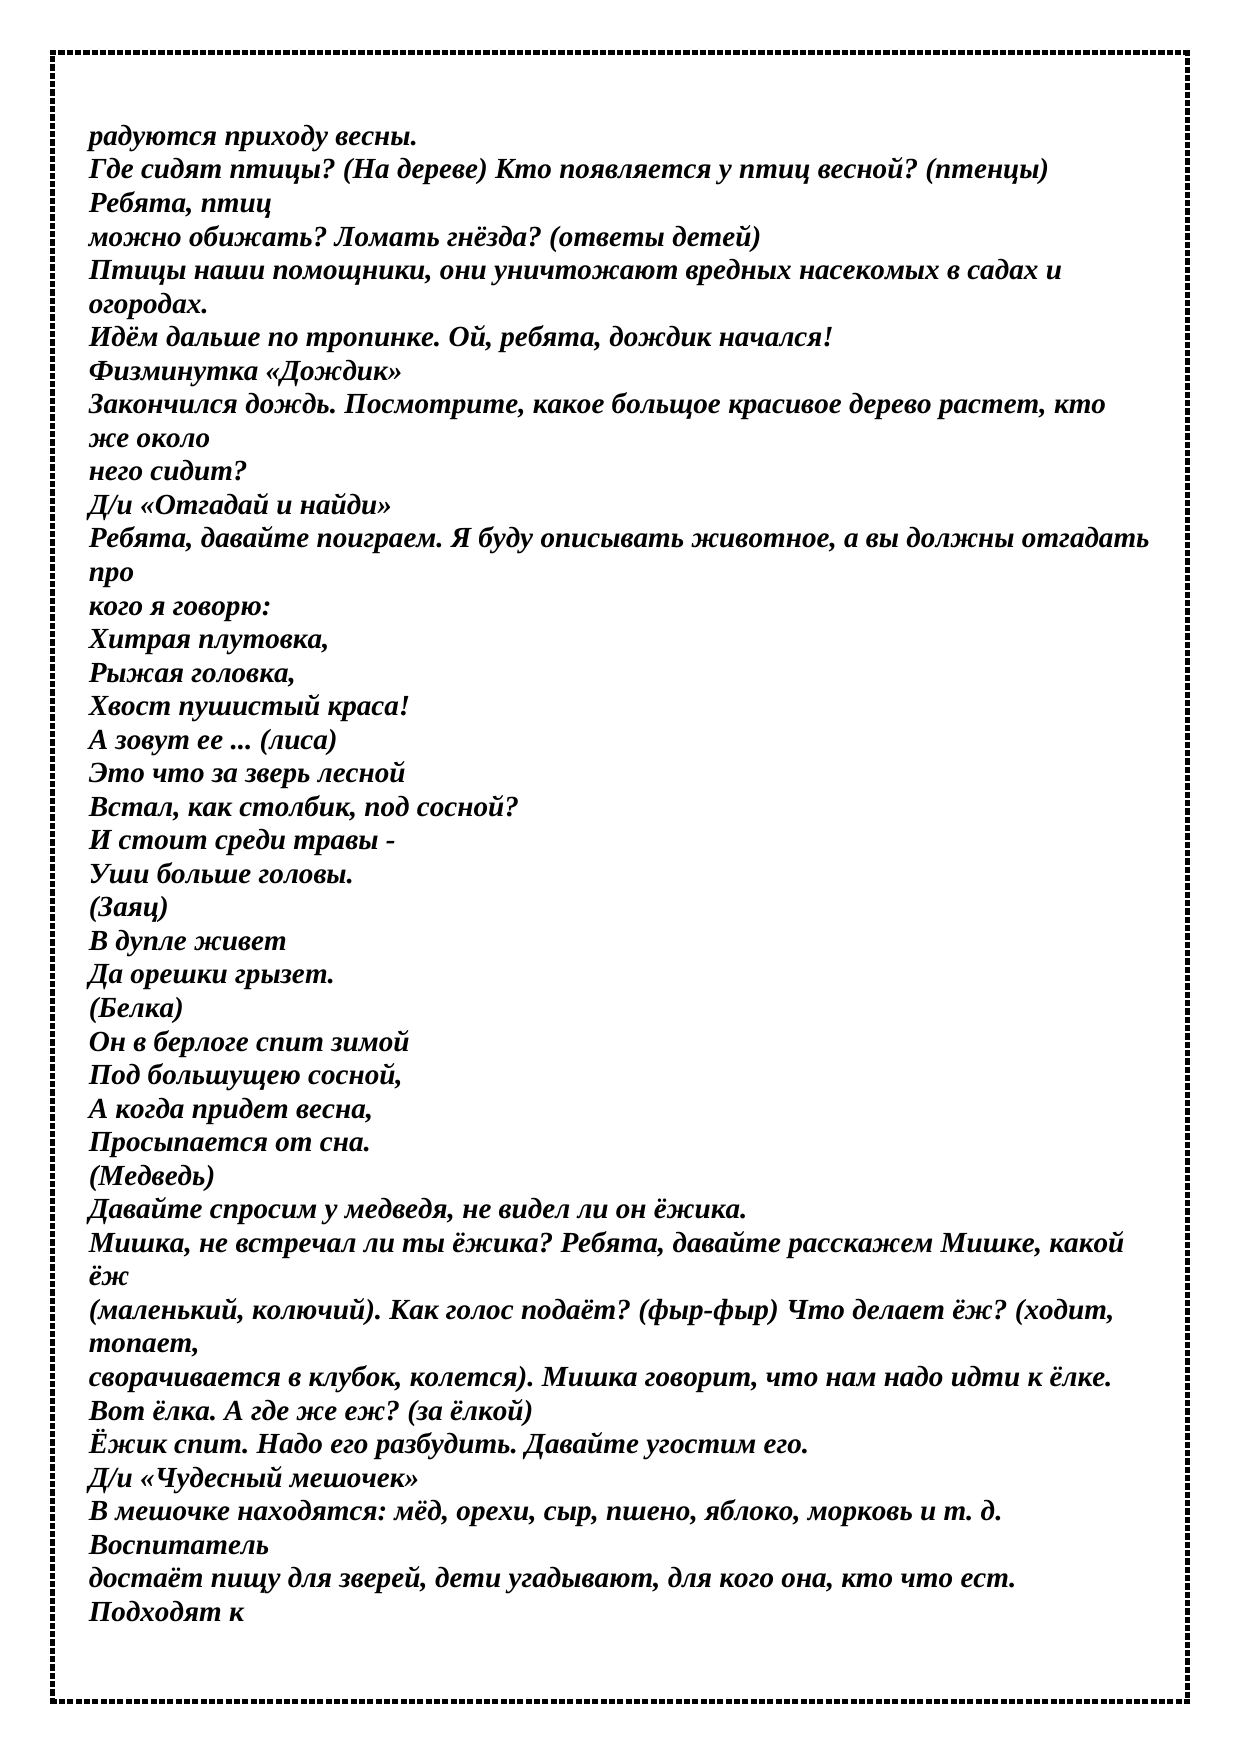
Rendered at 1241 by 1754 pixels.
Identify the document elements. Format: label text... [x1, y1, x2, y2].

text (Медведь) [88, 1158, 1152, 1191]
text Вот ёлка. А где же еж? (за ёлкой) [88, 1393, 1152, 1426]
text него сидит? [88, 453, 1152, 487]
text А когда придет весна, [88, 1091, 1152, 1124]
text (Заяц) [88, 889, 1152, 923]
text радуются приходу весны. [88, 118, 1152, 152]
text Физминутка «Дождик» [88, 353, 1152, 386]
text Встал, как столбик, под сосной? [88, 789, 1152, 822]
text кого я говорю: [88, 588, 1152, 621]
text И стоит среди травы - [88, 822, 1152, 856]
text Д/и «Чудесный мешочек» [88, 1460, 1152, 1493]
text Птицы наши помощники, они уничтожают вредных насекомых в садах и огородах. [88, 252, 1152, 319]
text Ёжик спит. Надо его разбудить. Давайте угостим его. [88, 1426, 1152, 1460]
text В мешочке находятся: мёд, орехи, сыр, пшено, яблоко, морковь и т. д. Воспитатель [88, 1493, 1152, 1560]
text Где сидят птицы? (На дереве) Кто появляется у птиц весной? (птенцы) Ребята, птиц [88, 152, 1152, 219]
text Идём дальше по тропинке. Ой, ребята, дождик начался! [88, 319, 1152, 353]
text Д/и «Отгадай и найди» [88, 487, 1152, 521]
text Закончился дождь. Посмотрите, какое больщое красивое дерево растет, кто же около [88, 386, 1152, 453]
text Рыжая головка, [88, 655, 1152, 688]
text Хитрая плутовка, [88, 621, 1152, 655]
text Это что за зверь лесной [88, 755, 1152, 789]
text сворачивается в клубок, колется). Мишка говорит, что нам надо идти к ёлке. [88, 1359, 1152, 1393]
text (Белка) [88, 990, 1152, 1024]
text В дупле живет [88, 923, 1152, 957]
text А зовут ее ... (лиса) [88, 722, 1152, 755]
text Он в берлоге спит зимой [88, 1024, 1152, 1057]
text Уши больше головы. [88, 856, 1152, 889]
text Под большущею сосной, [88, 1057, 1152, 1091]
text Да орешки грызет. [88, 957, 1152, 990]
text достаёт пищу для зверей, дети угадывают, для кого она, кто что ест. Подходят к [88, 1560, 1152, 1627]
text (маленький, колючий). Как голос подаёт? (фыр-фыр) Что делает ёж? (ходит, топает, [88, 1292, 1152, 1359]
text Мишка, не встречал ли ты ёжика? Ребята, давайте расскажем Мишке, какой ёж [88, 1225, 1152, 1292]
text Ребята, давайте поиграем. Я буду описывать животное, а вы должны отгадать про [88, 521, 1152, 588]
text Давайте спросим у медведя, не видел ли он ёжика. [88, 1191, 1152, 1225]
text Просыпается от сна. [88, 1124, 1152, 1158]
text можно обижать? Ломать гнёзда? (ответы детей) [88, 219, 1152, 252]
text Хвост пушистый краса! [88, 688, 1152, 722]
